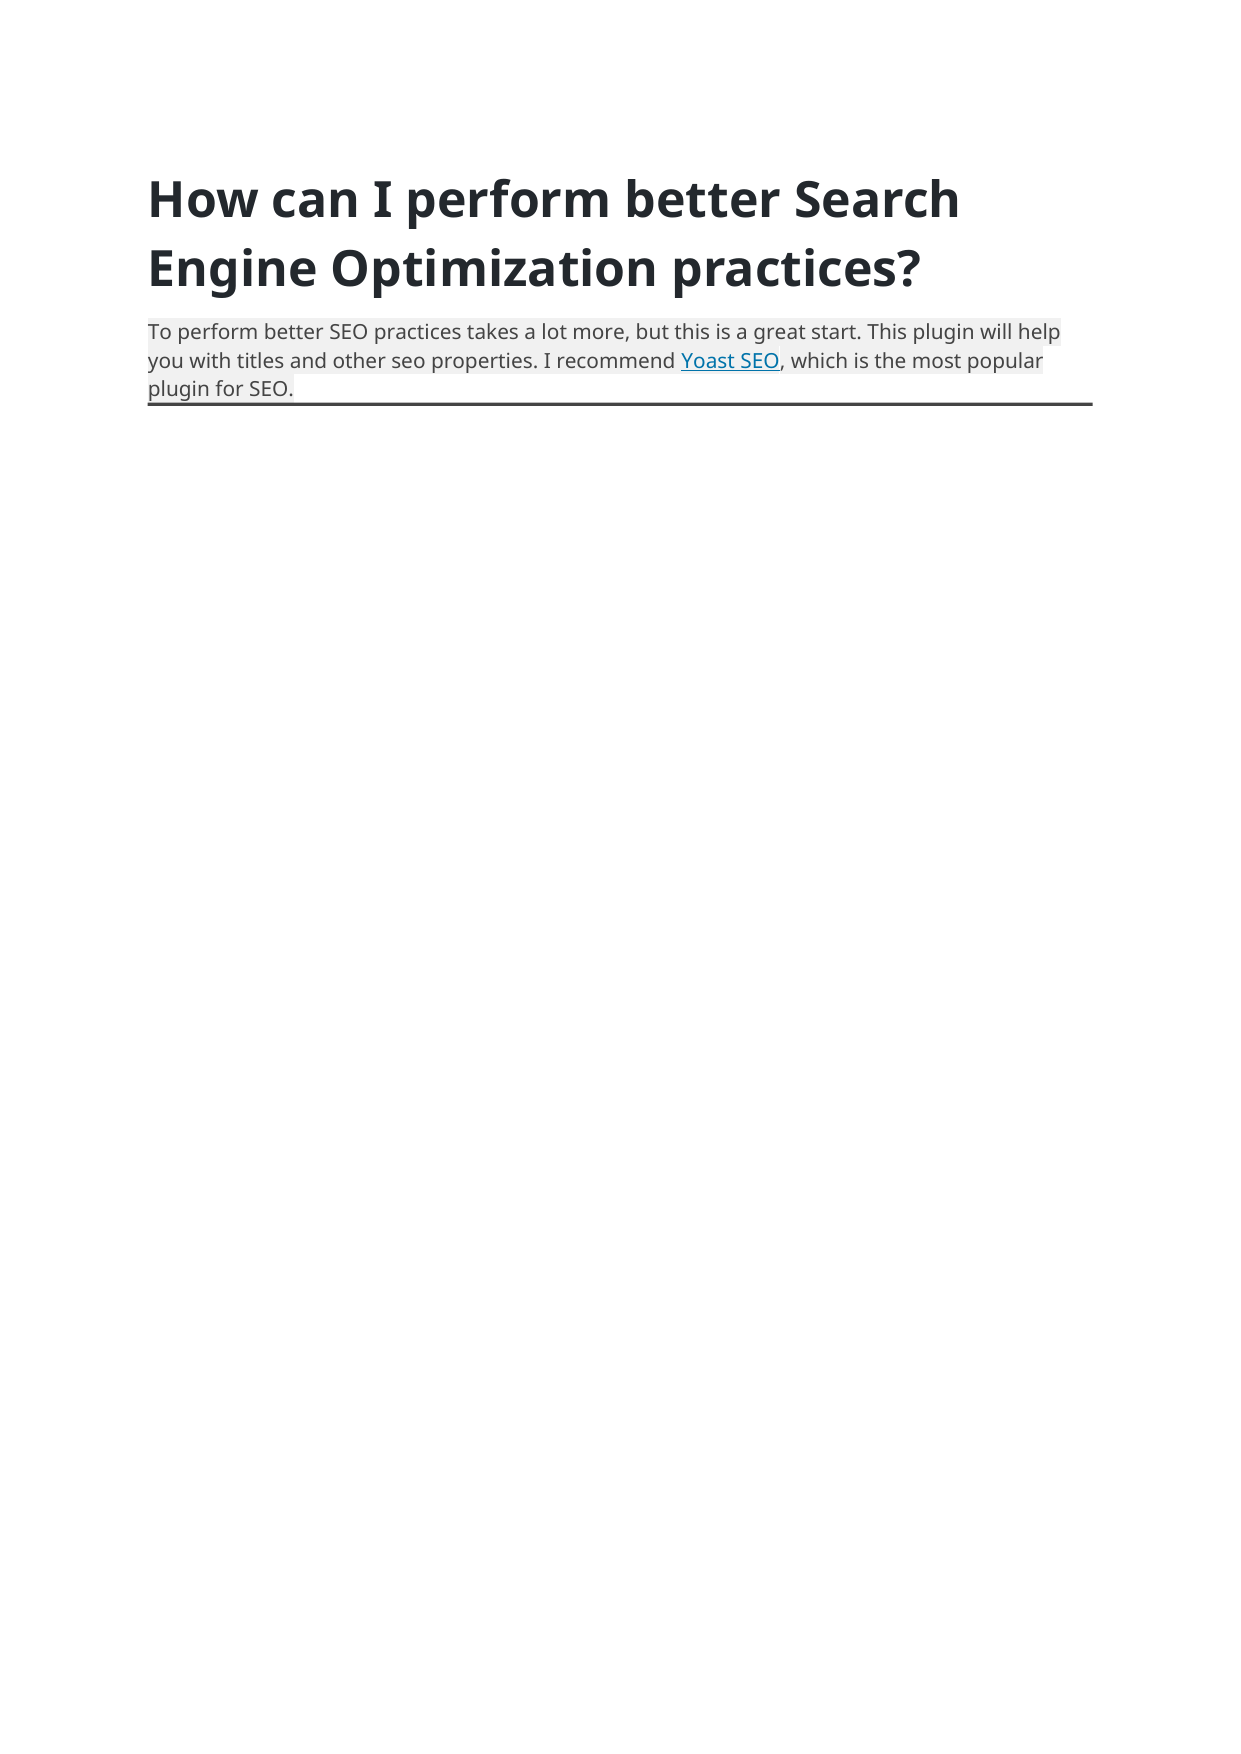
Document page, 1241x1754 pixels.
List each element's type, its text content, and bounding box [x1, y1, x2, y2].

text How can I perform better Search Engine Optimization practices? [148, 164, 1093, 301]
text To perform better SEO practices takes a lot more, but this is a great start. This plugin will help you with titles and other seo properties. I recommend Yoast SEO, which is the most popular plugin for SEO. [148, 317, 1093, 402]
